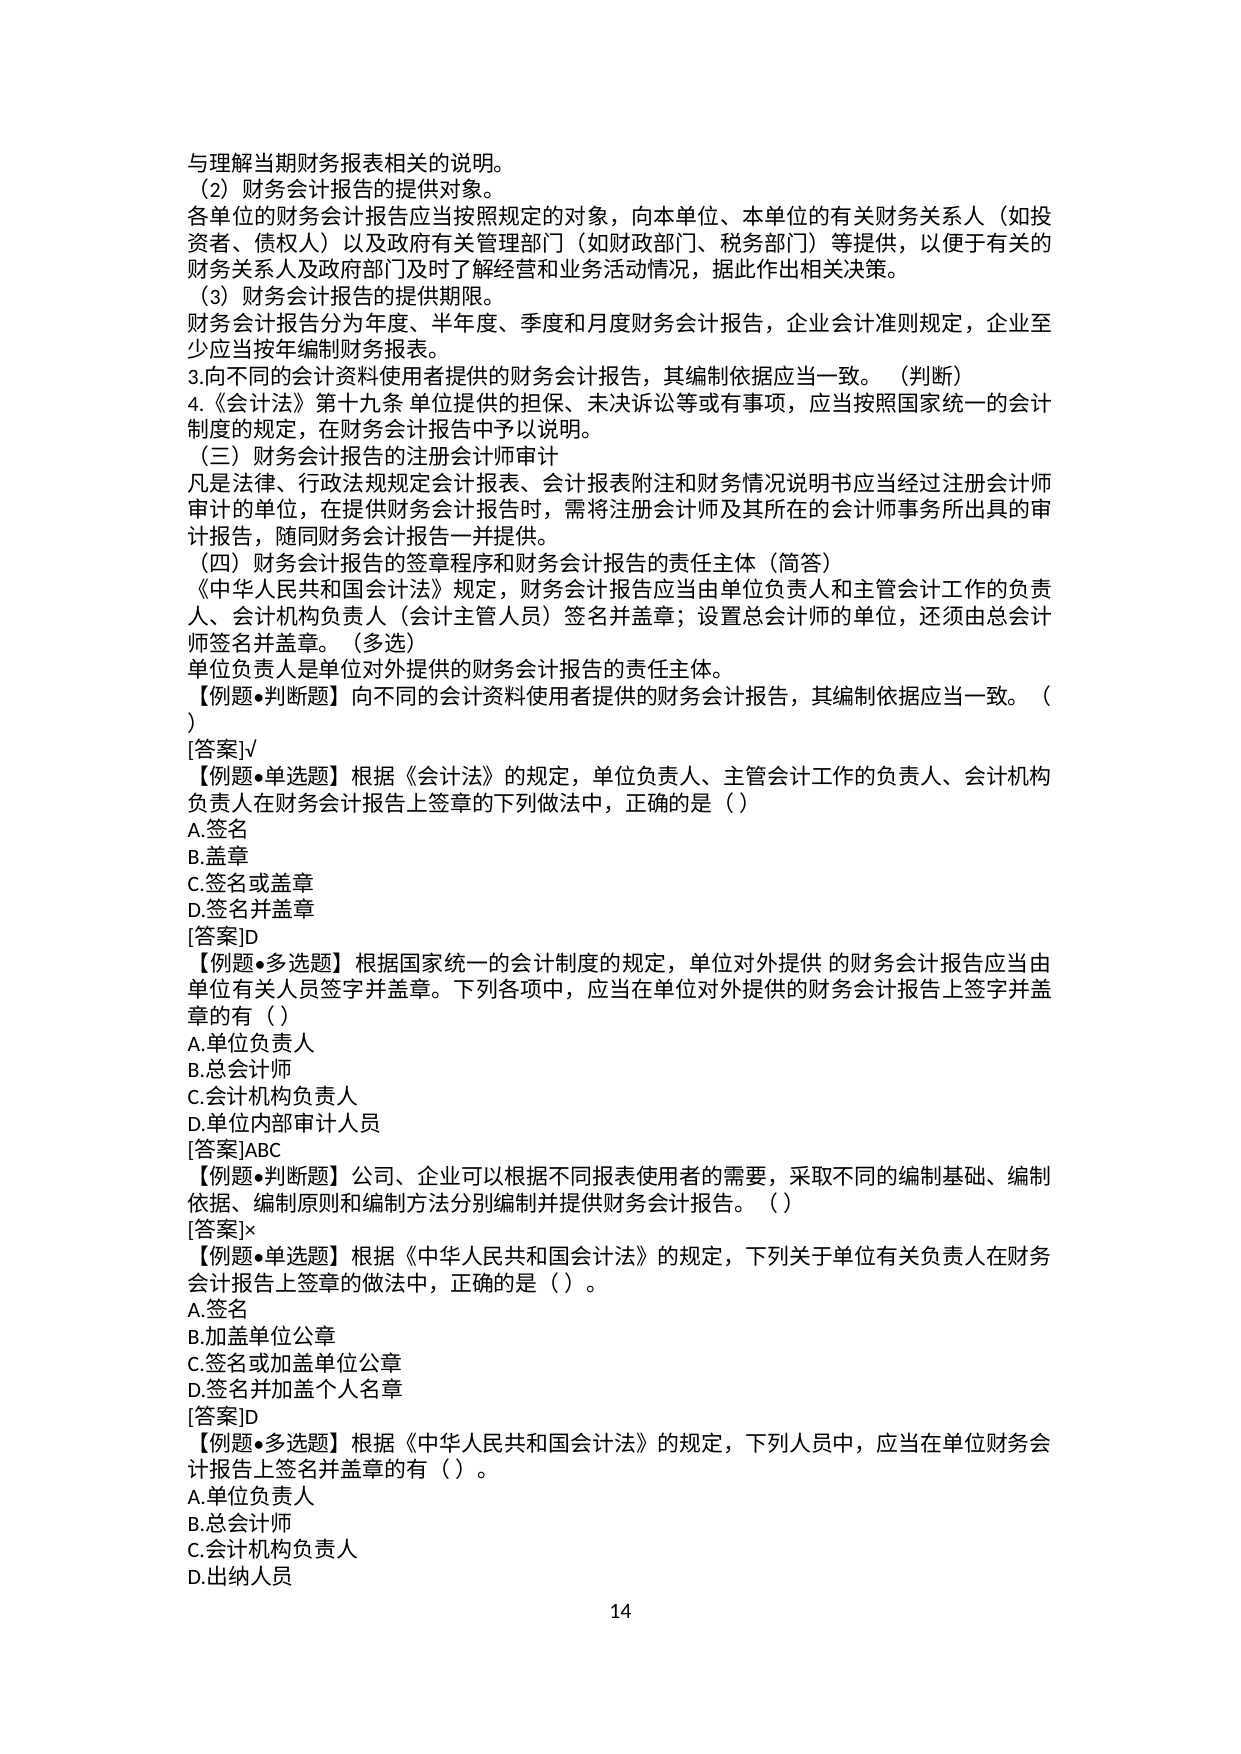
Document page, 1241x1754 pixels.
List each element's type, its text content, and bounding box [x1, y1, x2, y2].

text C.会计机构负责人 [187, 1537, 1053, 1563]
text C.会计机构负责人 [187, 1083, 1053, 1110]
text 【例题•单选题】根据《会计法》的规定，单位负责人、主管会计工作的负责人、会计机构负责人在财务会计报告上签章的下列做法中，正确的是（ ） [187, 763, 1053, 817]
text [答案]√ [187, 737, 1053, 763]
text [187, 150, 1053, 177]
text D.单位内部审计人员 [187, 1110, 1053, 1137]
text [答案]D [187, 1403, 1053, 1430]
text 【例题•判断题】公司、企业可以根据不同报表使用者的需要，采取不同的编制基础、编制依据、编制原则和编制方法分别编制并提供财务会计报告。（ ） [187, 1163, 1053, 1217]
text 【例题•单选题】根据《中华人民共和国会计法》的规定，下列关于单位有关负责人在财务会计报告上签章的做法中，正确的是（ ）。 [187, 1243, 1053, 1297]
text 3.向不同的会计资料使用者提供的财务会计报告，其编制依据应当一致。 （判断） [187, 363, 1053, 390]
text 【例题•判断题】向不同的会计资料使用者提供的财务会计报告，其编制依据应当一致。（ ） [187, 683, 1053, 737]
text （3）财务会计报告的提供期限。 [187, 283, 1053, 310]
text 凡是法律、行政法规规定会计报表、会计报表附注和财务情况说明书应当经过注册会计师审计的单位，在提供财务会计报告时，需将注册会计师及其所在的会计师事务所出具的审计报告，随同财务会计报告一并提供。 [187, 470, 1053, 550]
text 财务会计报告分为年度、半年度、季度和月度财务会计报告，企业会计准则规定，企业至少应当按年编制财务报表。 [187, 310, 1053, 363]
text 4.《会计法》第十九条 单位提供的担保、未决诉讼等或有事项，应当按照国家统一的会计制度的规定，在财务会计报告中予以说明。 [187, 390, 1053, 443]
text [答案]× [187, 1217, 1053, 1243]
text A.单位负责人 [187, 1483, 1053, 1510]
text A.单位负责人 [187, 1030, 1053, 1057]
text 《中华人民共和国会计法》规定，财务会计报告应当由单位负责人和主管会计工作的负责人、会计机构负责人（会计主管人员）签名并盖章；设置总会计师的单位，还须由总会计师签名并盖章。（多选） [187, 577, 1053, 657]
text （四）财务会计报告的签章程序和财务会计报告的责任主体（简答） [187, 550, 1053, 577]
text C.签名或盖章 [187, 870, 1053, 897]
text A.签名 [187, 817, 1053, 843]
text D.出纳人员 [187, 1563, 1053, 1590]
text C.签名或加盖单位公章 [187, 1350, 1053, 1377]
text B.盖章 [187, 843, 1053, 870]
text 【例题•多选题】根据国家统一的会计制度的规定，单位对外提供 的财务会计报告应当由单位有关人员签字并盖章。下列各项中，应当在单位对外提供的财务会计报告上签字并盖章的有（ ） [187, 950, 1053, 1030]
text [答案]D [187, 923, 1053, 950]
text B.总会计师 [187, 1057, 1053, 1083]
text [答案]ABC [187, 1137, 1053, 1163]
text 各单位的财务会计报告应当按照规定的对象，向本单位、本单位的有关财务关系人（如投资者、债权人）以及政府有关管理部门（如财政部门、税务部门）等提供，以便于有关的财务关系人及政府部门及时了解经营和业务活动情况，据此作出相关决策。 [187, 203, 1053, 283]
text 单位负责人是单位对外提供的财务会计报告的责任主体。 [187, 657, 1053, 683]
text （2）财务会计报告的提供对象。 [187, 177, 1053, 203]
text B.总会计师 [187, 1510, 1053, 1537]
text B.加盖单位公章 [187, 1323, 1053, 1350]
text 【例题•多选题】根据《中华人民共和国会计法》的规定，下列人员中，应当在单位财务会计报告上签名并盖章的有（ ）。 [187, 1430, 1053, 1483]
text A.签名 [187, 1297, 1053, 1323]
text D.签名并加盖个人名章 [187, 1377, 1053, 1403]
text （三）财务会计报告的注册会计师审计 [187, 443, 1053, 470]
text D.签名并盖章 [187, 897, 1053, 923]
